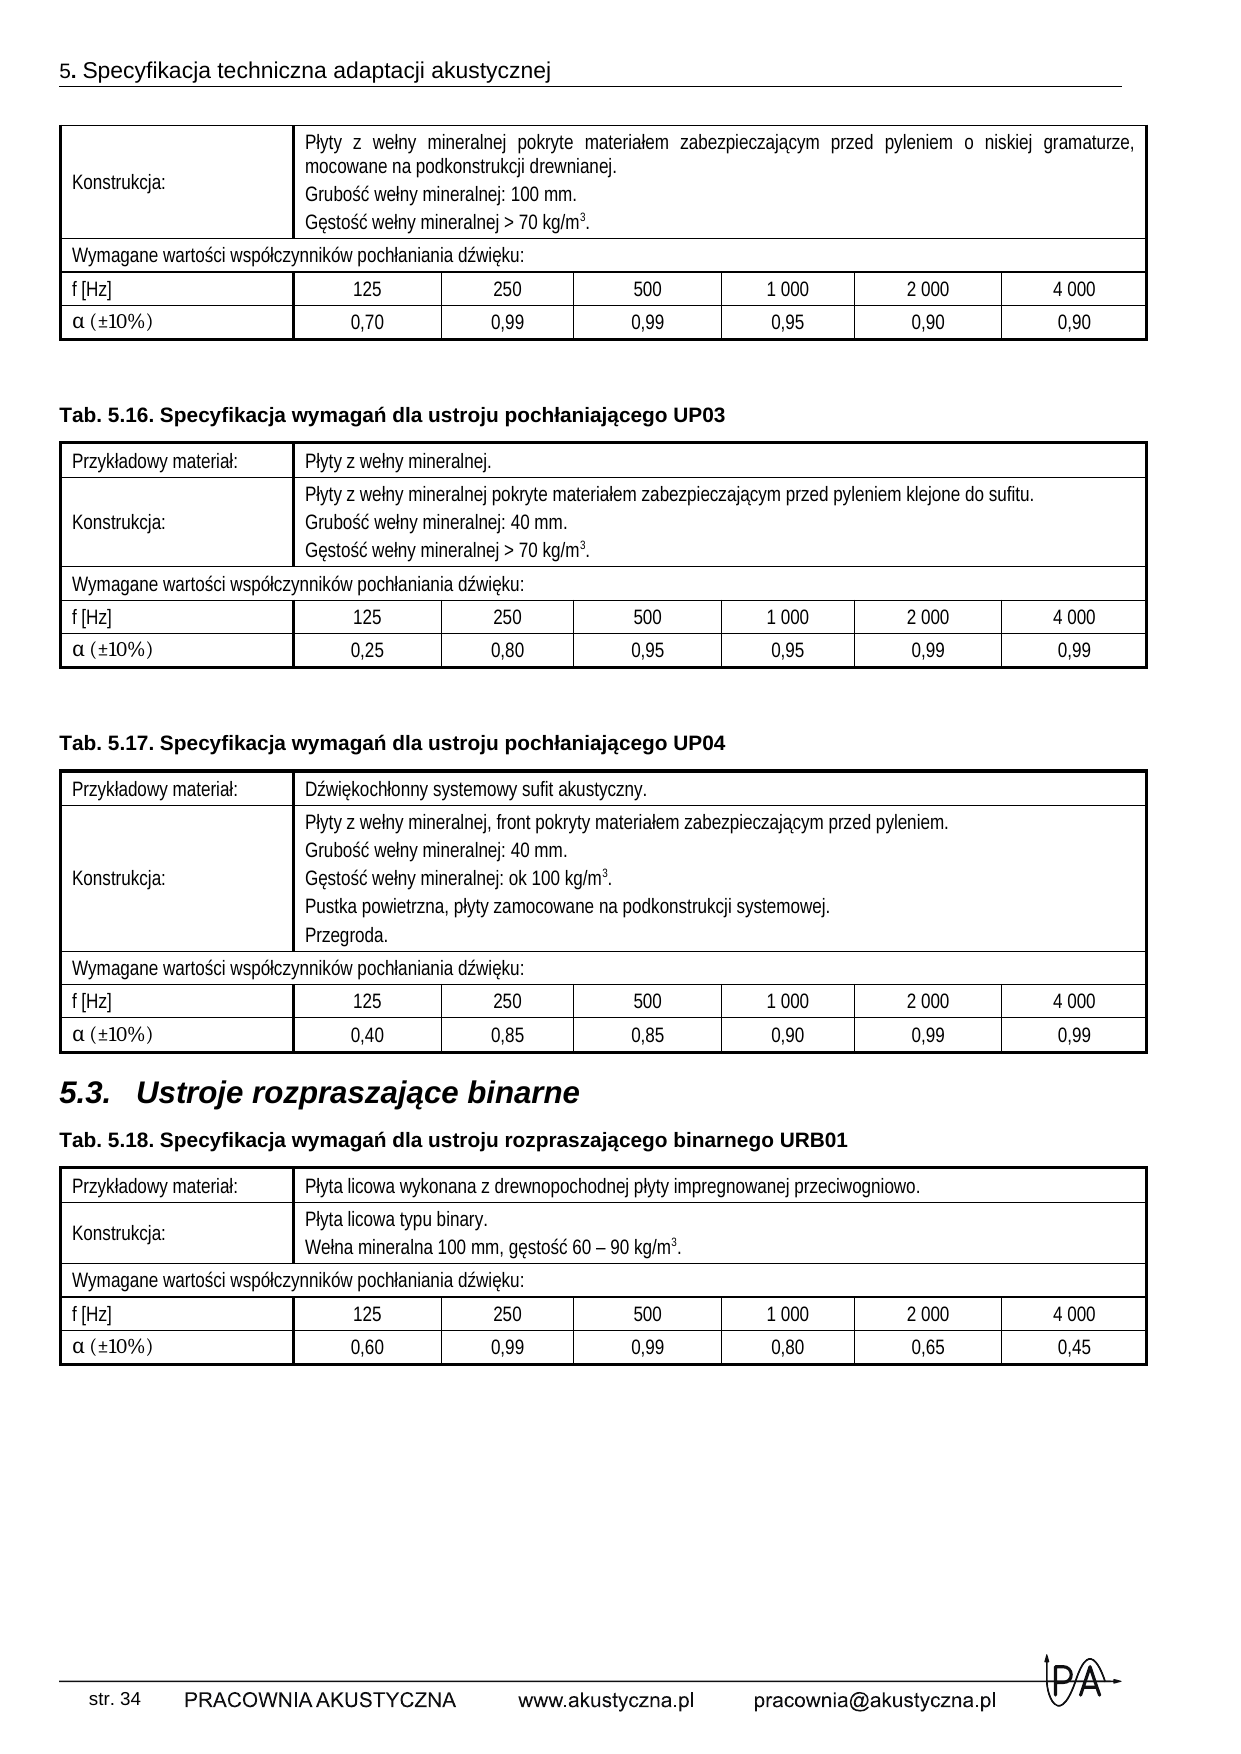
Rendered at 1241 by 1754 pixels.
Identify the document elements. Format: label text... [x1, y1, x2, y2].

table_cell 250 [442, 1298, 573, 1330]
table_cell 1 000 [722, 1298, 854, 1330]
table_cell 0,99 [855, 634, 1001, 666]
table_cell Płyta licowa typu binary. Wełna mineralna 100 mm, gęstość 60 – 90 kg/m3. [295, 1203, 1145, 1263]
table_cell 0,95 [574, 634, 721, 666]
table_cell 0,85 [442, 1018, 573, 1051]
table_cell f [Hz] [62, 601, 292, 633]
table_cell f [Hz] [62, 273, 292, 305]
table_cell 0,85 [574, 1018, 721, 1051]
table_cell 0,25 [295, 634, 441, 666]
table_cell α (±10%) [62, 1018, 292, 1051]
table_header Dźwiękochłonny systemowy sufit akustyczny. [295, 773, 1145, 805]
table_cell 0,70 [295, 306, 441, 338]
table_header Przykładowy materiał: [62, 773, 292, 805]
table_cell Wymagane wartości współczynników pochłaniania dźwięku: [62, 1264, 1145, 1296]
table_cell 0,95 [722, 306, 854, 338]
subtitle Ustroje rozpraszające binarne [59, 1079, 1122, 1110]
table_header Płyty z wełny mineralnej. [295, 444, 1145, 477]
table_cell 0,99 [574, 306, 721, 338]
table_cell Płyty z wełny mineralnej, front pokryty materiałem zabezpieczającym przed pyleniem. Grubość wełny mineralnej: 40 mm. Gęstość wełny mineralnej: ok 100 kg/m3. Pustka powietrzna, płyty zamocowane na podkonstrukcji systemowej. Przegroda. [295, 806, 1145, 951]
table_cell 500 [574, 985, 721, 1017]
table_cell 125 [295, 1298, 441, 1330]
table_cell 0,90 [1002, 306, 1145, 338]
table_cell 0,99 [574, 1331, 721, 1363]
table_cell 4 000 [1002, 273, 1145, 305]
table_cell 0,99 [442, 1331, 573, 1363]
table_cell α (±10%) [62, 1331, 292, 1363]
table_cell 1 000 [722, 273, 854, 305]
table_cell 125 [295, 601, 441, 633]
table_cell 0,90 [722, 1018, 854, 1051]
table_cell 0,40 [295, 1018, 441, 1051]
table_cell 500 [574, 1298, 721, 1330]
table_cell 4 000 [1002, 1298, 1145, 1330]
table_cell 0,60 [295, 1331, 441, 1363]
table_cell 125 [295, 985, 441, 1017]
table_cell Konstrukcja: [62, 806, 292, 951]
table_cell 1 000 [722, 601, 854, 633]
table_cell 2 000 [855, 273, 1001, 305]
table_cell Konstrukcja: [62, 1203, 292, 1263]
table_cell 2 000 [855, 601, 1001, 633]
table_cell 0,99 [855, 1018, 1001, 1051]
table_cell 4 000 [1002, 985, 1145, 1017]
table_cell 0,90 [855, 306, 1001, 338]
table_cell 0,80 [722, 1331, 854, 1363]
table_cell 0,99 [1002, 634, 1145, 666]
table_cell 0,95 [722, 634, 854, 666]
table_cell 0,65 [855, 1331, 1001, 1363]
table_header Płyta licowa wykonana z drewnopochodnej płyty impregnowanej przeciwogniowo. [295, 1169, 1145, 1202]
table_cell 125 [295, 273, 441, 305]
table_cell Wymagane wartości współczynników pochłaniania dźwięku: [62, 952, 1145, 984]
table_cell 2 000 [855, 1298, 1001, 1330]
table_cell α (±10%) [62, 634, 292, 666]
table_header Przykładowy materiał: [62, 1169, 292, 1202]
table_cell Wymagane wartości współczynników pochłaniania dźwięku: [62, 567, 1145, 599]
table_cell 0,99 [442, 306, 573, 338]
table_header Przykładowy materiał: [62, 444, 292, 477]
table_cell Konstrukcja: [62, 126, 292, 238]
table_cell 0,45 [1002, 1331, 1145, 1363]
table_cell 500 [574, 273, 721, 305]
table_cell Wymagane wartości współczynników pochłaniania dźwięku: [62, 239, 1145, 271]
table_cell 250 [442, 273, 573, 305]
table_cell Płyty z wełny mineralnej pokryte materiałem zabezpieczającym przed pyleniem o niskiej gramaturze, mocowane na podkonstrukcji drewnianej. Grubość wełny mineralnej: 100 mm. Gęstość wełny mineralnej > 70 kg/m3. [295, 126, 1145, 238]
table_cell 0,80 [442, 634, 573, 666]
table_cell f [Hz] [62, 1298, 292, 1330]
table_cell f [Hz] [62, 985, 292, 1017]
table_cell 250 [442, 601, 573, 633]
table_cell Płyty z wełny mineralnej pokryte materiałem zabezpieczającym przed pyleniem klejone do sufitu. Grubość wełny mineralnej: 40 mm. Gęstość wełny mineralnej > 70 kg/m3. [295, 478, 1145, 566]
table_cell 2 000 [855, 985, 1001, 1017]
table_cell 0,99 [1002, 1018, 1145, 1051]
table_cell Konstrukcja: [62, 478, 292, 566]
table_cell α (±10%) [62, 306, 292, 338]
table_cell 1 000 [722, 985, 854, 1017]
table_cell 4 000 [1002, 601, 1145, 633]
table_cell 250 [442, 985, 573, 1017]
table_cell 500 [574, 601, 721, 633]
